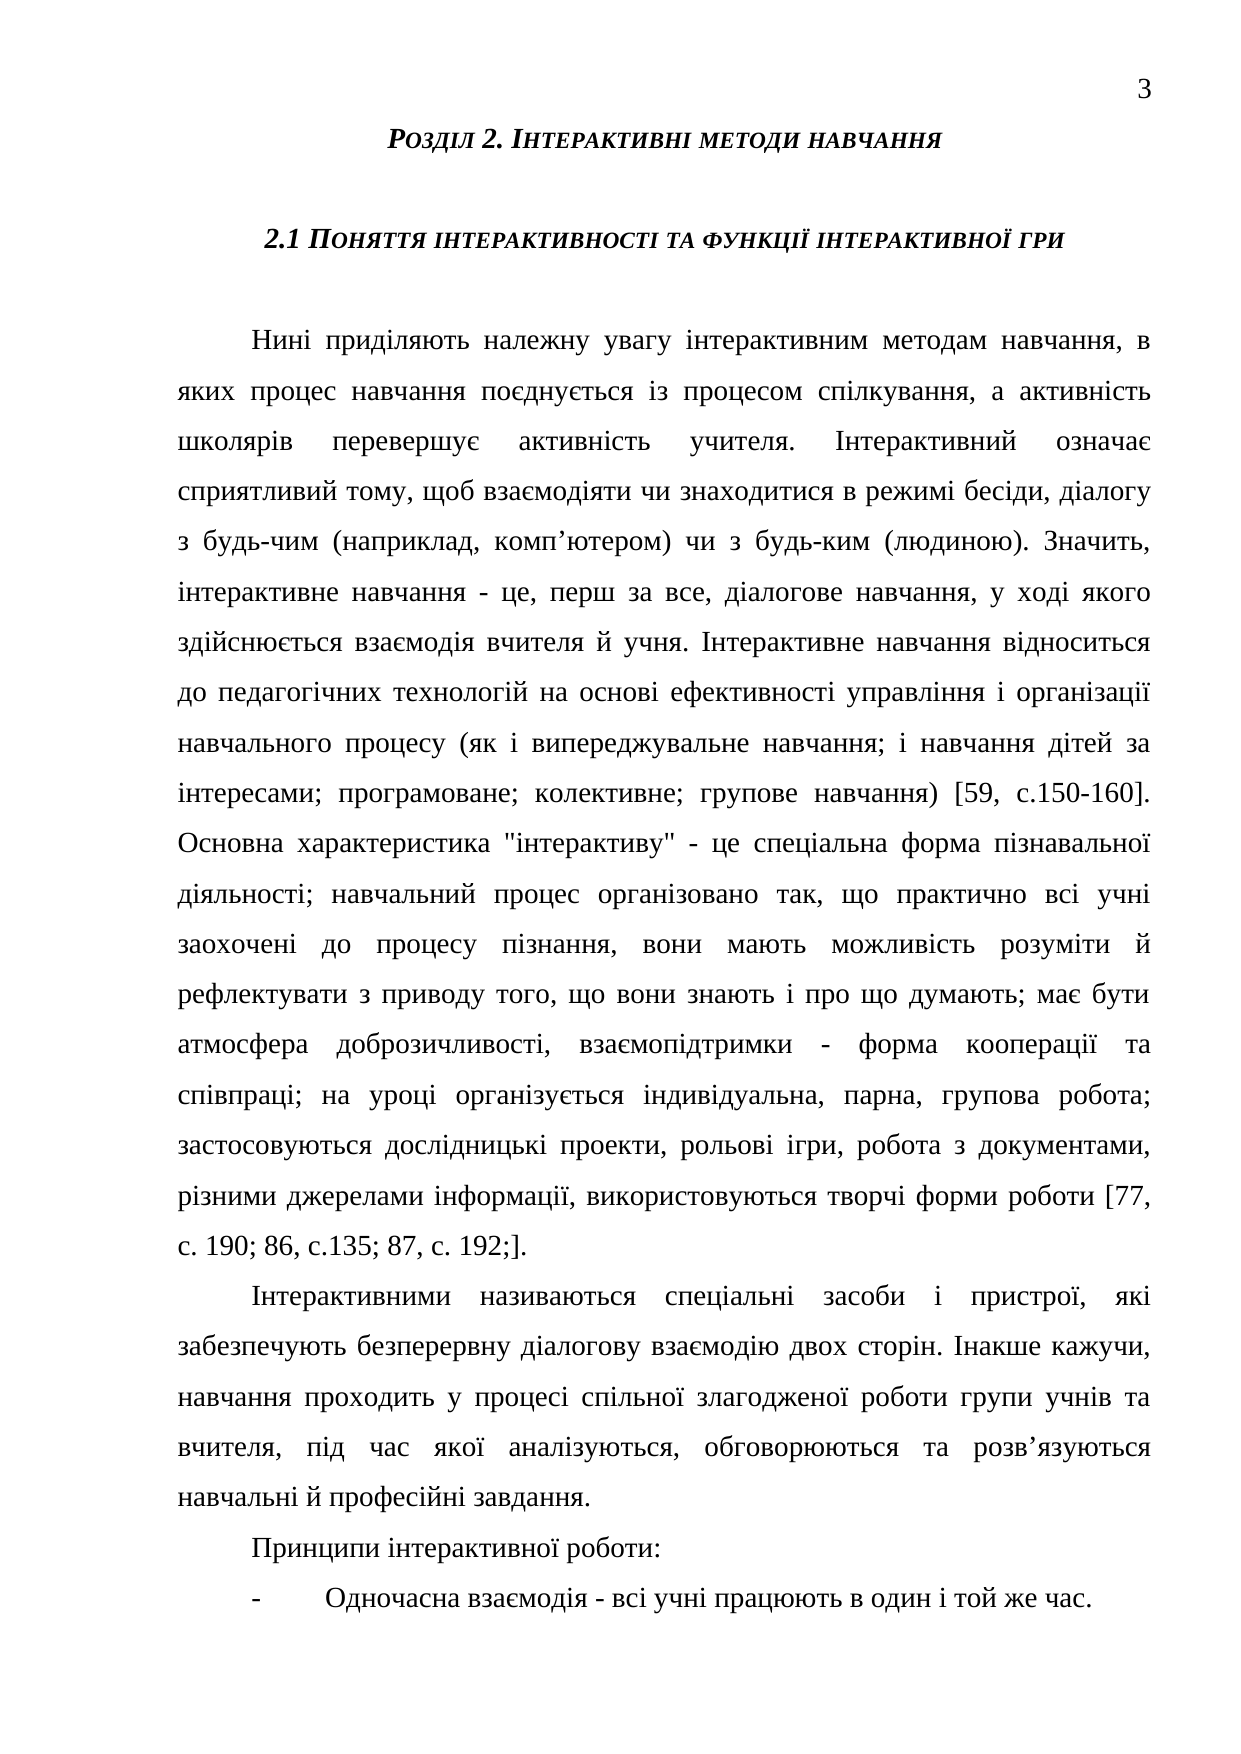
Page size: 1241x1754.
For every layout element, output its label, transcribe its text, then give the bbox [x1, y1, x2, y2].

text Нині приділяють належну увагу інтерактивним методам навчання, в яких процес навчання поєднується із процесом спілкування, а активність школярів перевершує активність учителя. Інтерактивний означає сприятливий тому, щоб взаємодіяти чи знаходитися в режимі бесіди, діалогу з будь-чим (наприклад, комп’ютером) чи з будь-ким (людиною). Значить, інтерактивне навчання - це, перш за все, діалогове навчання, у ході якого здійснюється взаємодія вчителя й учня. Інтерактивне навчання відноситься до педагогічних технологій на основі ефективності управління і організації навчального процесу (як і випереджувальне навчання; і навчання дітей за інтересами; програмоване; колективне; групове навчання) [59, с.150-160]. Основна характеристика "інтерактиву" - це спеціальна форма пізнавальної діяльності; навчальний процес організовано так, що практично всі учні заохочені до процесу пізнання, вони мають можливість розуміти й рефлектувати з приводу того, що вони знають і про що думають; має бути атмосфера доброзичливості, взаємопідтримки - форма кооперації та співпраці; на уроці організується індивідуальна, парна, групова робота; застосовуються дослідницькі проекти, рольові ігри, робота з документами, різними джерелами інформації, використовуються творчі форми роботи [77, с. 190; 86, с.135; 87, с. 192;]. [177, 322, 1152, 1261]
list Одночасна взаємодія - всі учні працюють в один і той же час. [177, 1580, 1152, 1614]
subtitle Розділ 2. Інтерактивні методи навчання [177, 121, 1152, 154]
text Принципи інтерактивної роботи: [177, 1530, 1152, 1563]
subtitle 2.1 Поняття інтерактивності та функції інтерактивної гри [177, 222, 1152, 255]
text Інтерактивними називаються спеціальні засоби і пристрої, які забезпечують безперервну діалогову взаємодію двох сторін. Інакше кажучи, навчання проходить у процесі спільної злагодженої роботи групи учнів та вчителя, під час якої аналізуються, обговорюються та розв’язуються навчальні й професійні завдання. [177, 1278, 1152, 1513]
